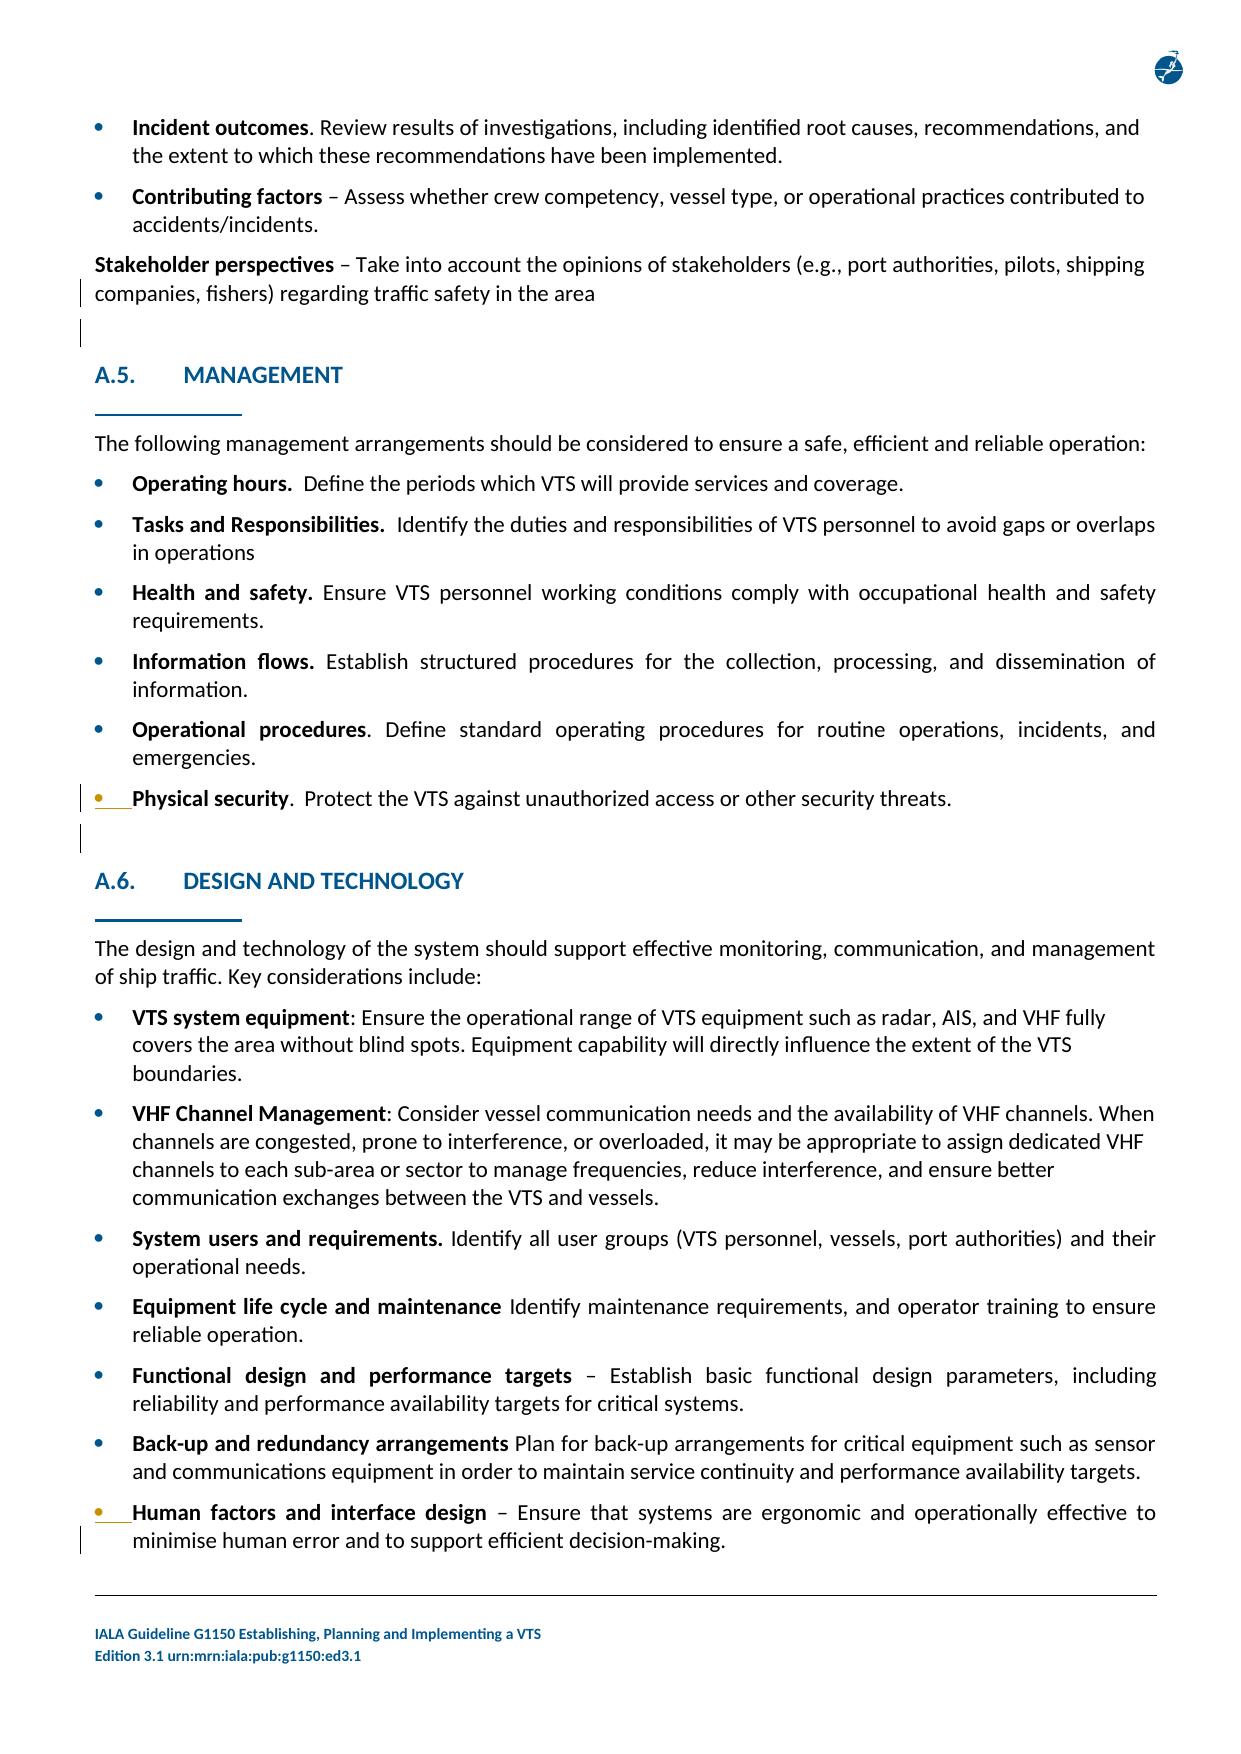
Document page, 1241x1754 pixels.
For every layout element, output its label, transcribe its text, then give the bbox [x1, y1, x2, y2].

text Physical security. Protect the VTS against unauthorized access or other security threats. [94, 784, 1157, 812]
text Equipment life cycle and maintenance Identify maintenance requirements, and operator training to ensure reliable operation. [94, 1292, 1157, 1348]
text Tasks and Responsibilities. Identify the duties and responsibilities of VTS personnel to avoid gaps or overlaps in operations [94, 510, 1157, 566]
text Operating hours. Define the periods which VTS will provide services and coverage. [94, 469, 1157, 497]
text VTS system equipment: Ensure the operational range of VTS equipment such as radar, AIS, and VHF fully covers the area without blind spots. Equipment capability will directly influence the extent of the VTS boundaries. [94, 1003, 1157, 1087]
text System users and requirements. Identify all user groups (VTS personnel, vessels, port authorities) and their operational needs. [94, 1224, 1157, 1280]
text Human factors and interface design – Ensure that systems are ergonomic and operationally effective to minimise human error and to support efficient decision-making. [94, 1498, 1157, 1554]
text Back-up and redundancy arrangements Plan for back-up arrangements for critical equipment such as sensor and communications equipment in order to maintain service continuity and performance availability targets. [94, 1429, 1157, 1485]
list Stakeholder perspectives – Take into account the opinions of stakeholders (e.g., port authorities, pilots, shipping companies, fishers) regarding traffic safety in the area [94, 251, 1157, 307]
text The design and technology of the system should support effective monitoring, communication, and management of ship traffic. Key considerations include: [94, 934, 1157, 990]
text The following management arrangements should be considered to ensure a safe, efficient and reliable operation: [94, 429, 1157, 457]
picture [1123, 0, 1241, 119]
text Contributing factors – Assess whether crew competency, vessel type, or operational practices contributed to accidents/incidents. [94, 182, 1157, 238]
text Health and safety. Ensure VTS personnel working conditions comply with occupational health and safety requirements. [94, 578, 1157, 634]
text Information flows. Establish structured procedures for the collection, processing, and dissemination of information. [94, 647, 1157, 703]
text management [94, 360, 1157, 390]
text Functional design and performance targets – Establish basic functional design parameters, including reliability and performance availability targets for critical systems. [94, 1361, 1157, 1417]
text Operational procedures. Define standard operating procedures for routine operations, incidents, and emergencies. [94, 715, 1157, 771]
text Design and technology [94, 865, 1157, 896]
text Incident outcomes. Review results of investigations, including identified root causes, recommendations, and the extent to which these recommendations have been implemented. [94, 113, 1157, 169]
text VHF Channel Management: Consider vessel communication needs and the availability of VHF channels. When channels are congested, prone to interference, or overloaded, it may be appropriate to assign dedicated VHF channels to each sub-area or sector to manage frequencies, reduce interference, and ensure better communication exchanges between the VTS and vessels. [94, 1099, 1157, 1211]
